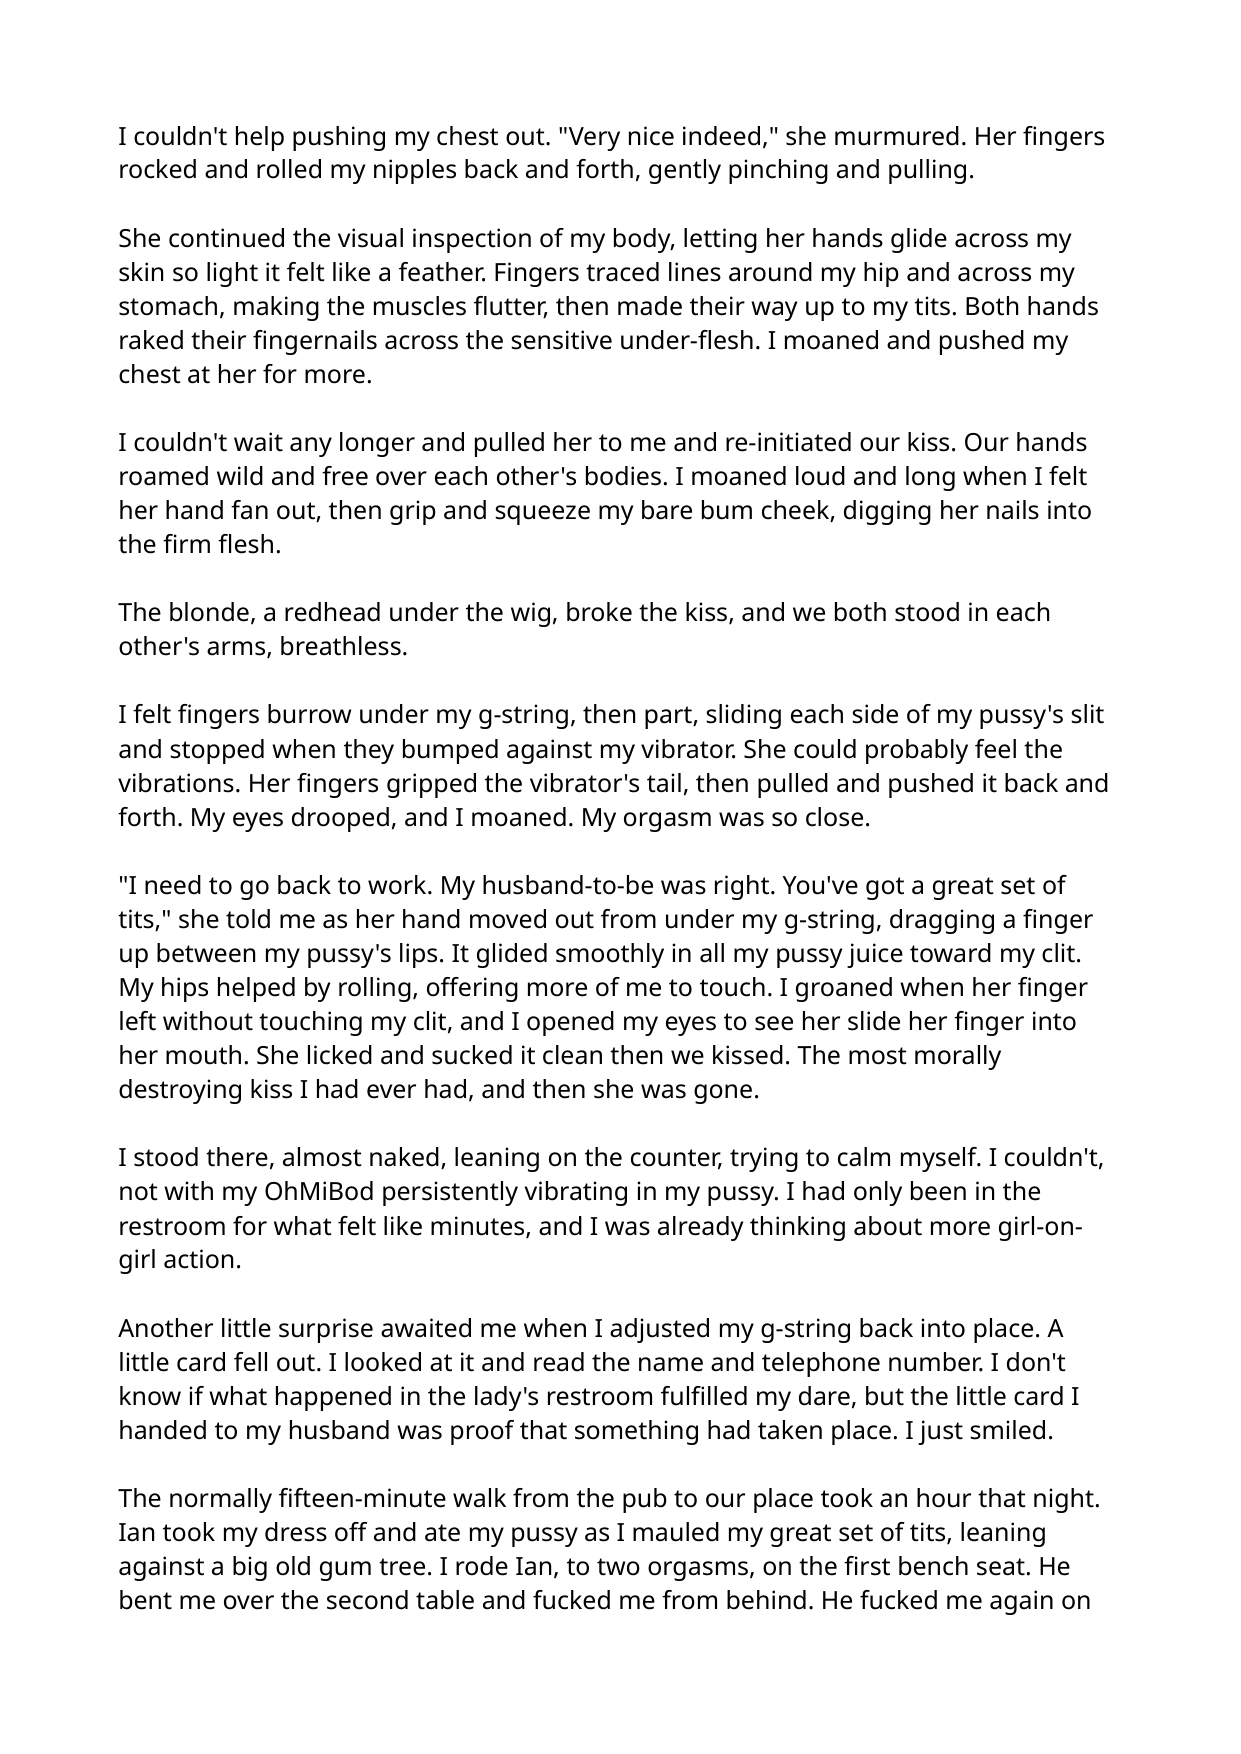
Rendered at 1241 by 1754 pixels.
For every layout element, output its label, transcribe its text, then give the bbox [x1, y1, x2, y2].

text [118, 1481, 1122, 1617]
text She continued the visual inspection of my body, letting her hands glide across my skin so light it felt like a feather. Fingers traced lines around my hip and across my stomach, making the muscles flutter, then made their way up to my tits. Both hands raked their fingernails across the sensitive under-flesh. I moaned and pushed my chest at her for more. [118, 220, 1122, 391]
text I felt fingers burrow under my g-string, then part, sliding each side of my pussy's slit and stopped when they bumped against my vibrator. She could probably feel the vibrations. Her fingers gripped the vibrator's tail, then pulled and pushed it back and forth. My eyes drooped, and I moaned. My orgasm was so close. [118, 697, 1122, 833]
text I couldn't wait any longer and pulled her to me and re-initiated our kiss. Our hands roamed wild and free over each other's bodies. I moaned loud and long when I felt her hand fan out, then grip and squeeze my bare bum cheek, digging her nails into the firm flesh. [118, 425, 1122, 561]
text Another little surprise awaited me when I adjusted my g-string back into place. A little card fell out. I looked at it and read the name and telephone number. I don't know if what happened in the lady's restroom fulfilled my dare, but the little card I handed to my husband was proof that something had taken place. I just smiled. [118, 1310, 1122, 1447]
text The blonde, a redhead under the wig, broke the kiss, and we both stood in each other's arms, breathless. [118, 595, 1122, 663]
text "I need to go back to work. My husband-to-be was right. You've got a great set of tits," she told me as her hand moved out from under my g-string, dragging a finger up between my pussy's lips. It glided smoothly in all my pussy juice toward my clit. My hips helped by rolling, offering more of me to touch. I groaned when her finger left without touching my clit, and I opened my eyes to see her slide her finger into her mouth. She licked and sucked it clean then we kissed. The most morally destroying kiss I had ever had, and then she was gone. [118, 867, 1122, 1106]
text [118, 118, 1122, 186]
text I stood there, almost naked, leaning on the counter, trying to calm myself. I couldn't, not with my OhMiBod persistently vibrating in my pussy. I had only been in the restroom for what felt like minutes, and I was already thinking about more girl-on-girl action. [118, 1140, 1122, 1276]
